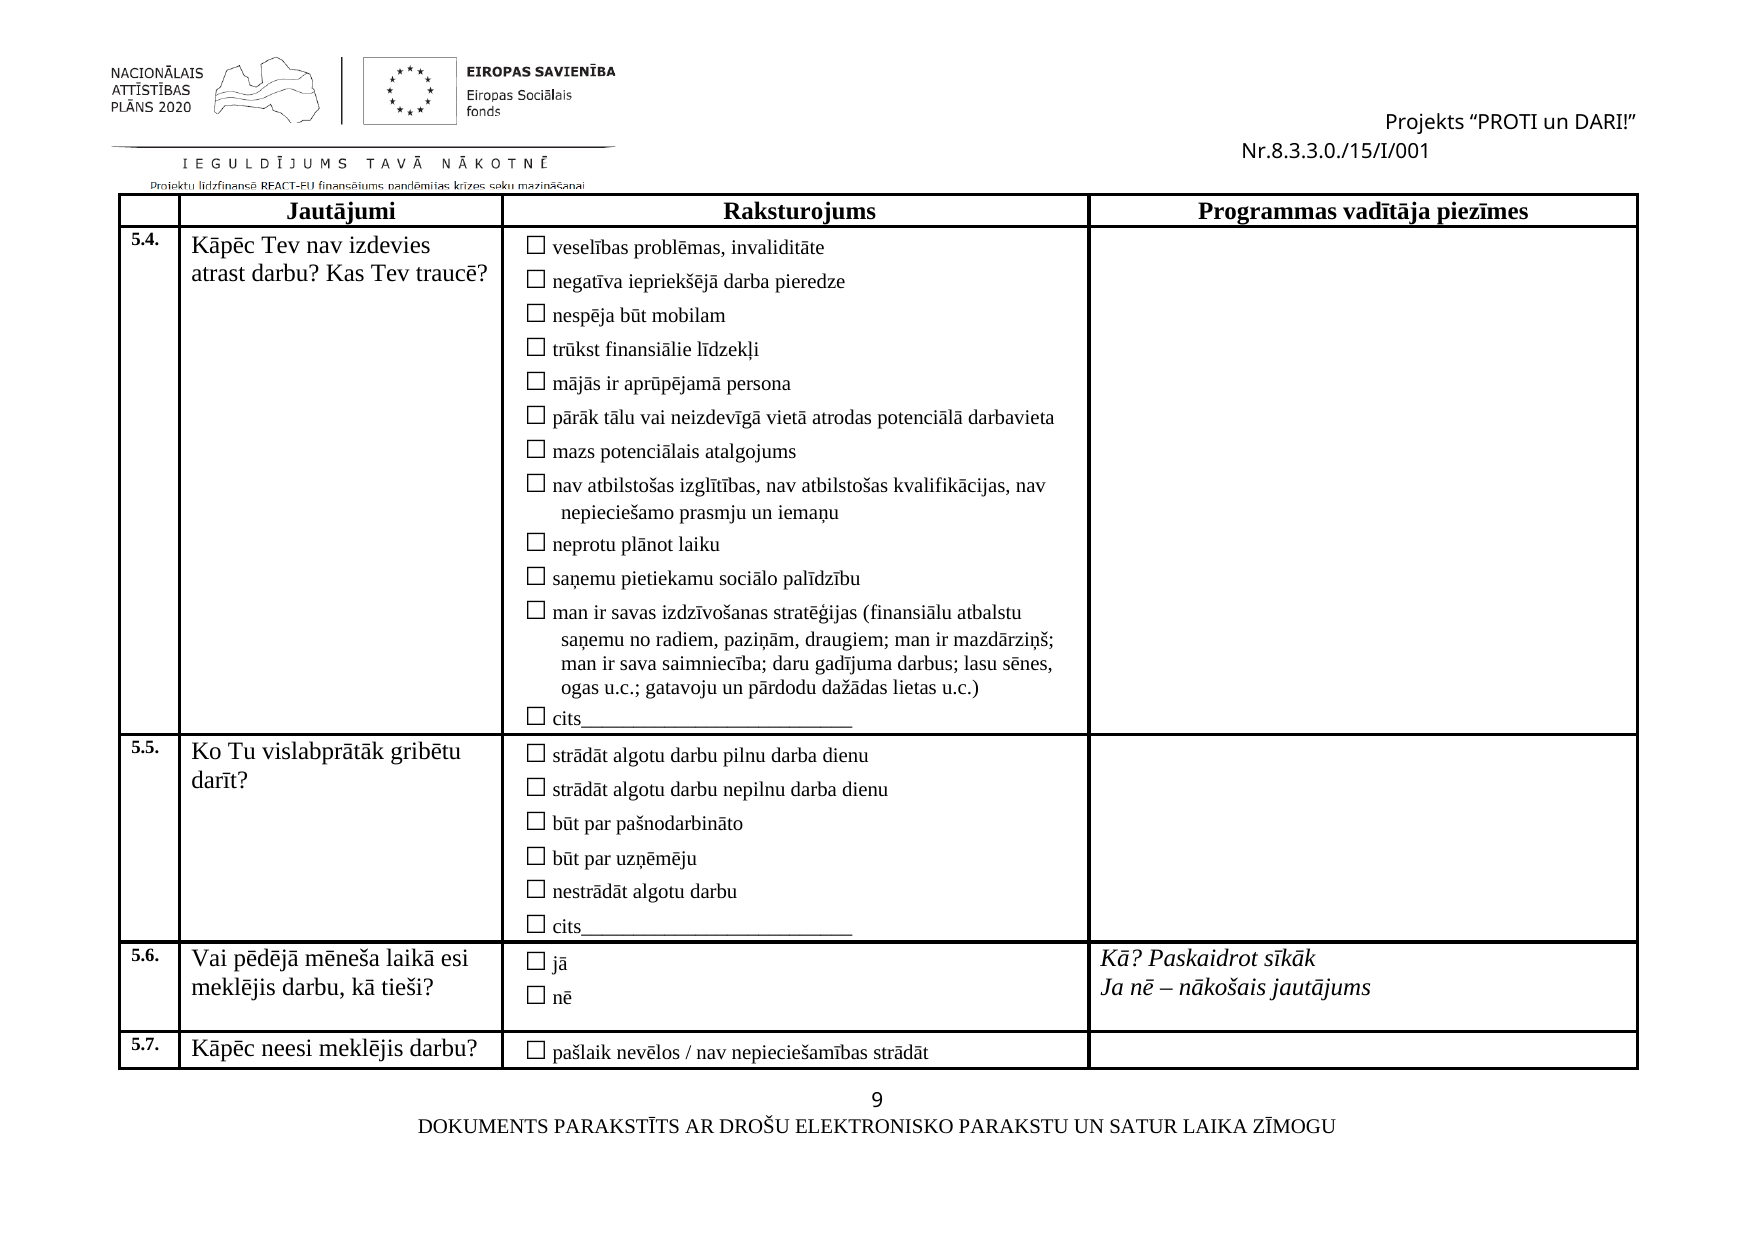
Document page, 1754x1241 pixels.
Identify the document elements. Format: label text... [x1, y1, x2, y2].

table_cell Kāpēc neesi meklējis darbu? [181, 1033, 501, 1067]
table_cell [504, 736, 1087, 940]
table_header [121, 196, 178, 224]
table_cell [504, 944, 1087, 1030]
table_header Raksturojums [504, 196, 1087, 224]
table_cell [504, 228, 1087, 733]
table_cell 5.7. [121, 1033, 178, 1067]
table_cell 5.6. [121, 944, 178, 1030]
table_cell 5.5. [121, 736, 178, 940]
table_cell Vai pēdējā mēneša laikā esi meklējis darbu, kā tieši? [181, 944, 501, 1030]
table_cell 5.4. [121, 228, 178, 733]
table_cell [1091, 736, 1636, 940]
table_cell Ko Tu vislabprātāk gribētu darīt? [181, 736, 501, 940]
table_header Jautājumi [181, 196, 501, 224]
table_cell [1091, 1033, 1636, 1067]
table_cell [504, 1033, 1087, 1067]
table_header Programmas vadītāja piezīmes [1091, 196, 1636, 224]
table_cell [1091, 228, 1636, 733]
table_cell Kā? Paskaidrot sīkāk Ja nē – nākošais jautājums [1091, 944, 1636, 1030]
table_cell Kāpēc Tev nav izdevies atrast darbu? Kas Tev traucē? [181, 228, 501, 733]
